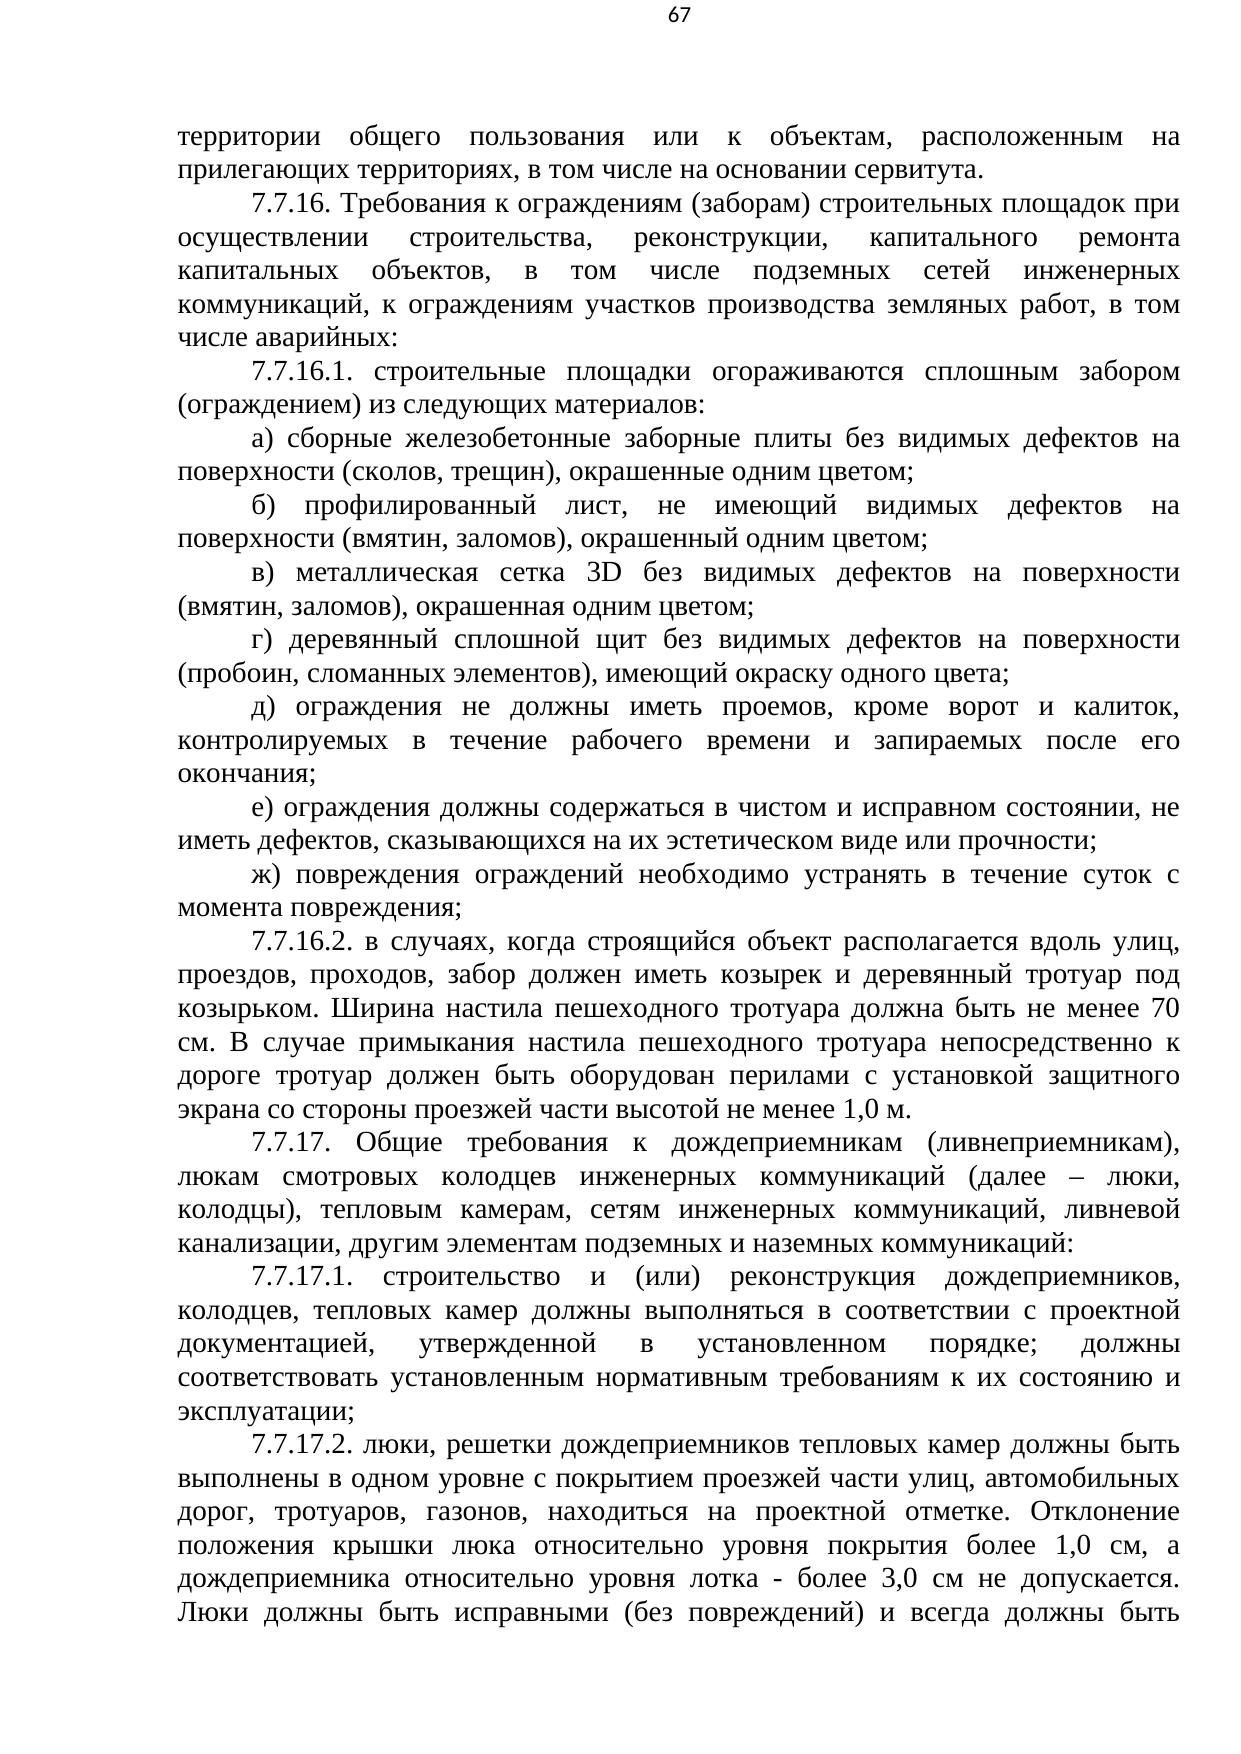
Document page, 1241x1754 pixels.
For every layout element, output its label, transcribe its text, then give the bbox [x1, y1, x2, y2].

text 7.7.17.1. строительство и (или) реконструкция дождеприемников, колодцев, тепловых камер должны выполняться в соответствии с проектной документацией, утвержденной в установленном порядке; должны соответствовать установленным нормативным требованиям к их состоянию и эксплуатации; [177, 1258, 1181, 1426]
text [177, 118, 1181, 185]
text б) профилированный лист, не имеющий видимых дефектов на поверхности (вмятин, заломов), окрашенный одним цветом; [177, 487, 1181, 554]
text г) деревянный сплошной щит без видимых дефектов на поверхности (пробоин, сломанных элементов), имеющий окраску одного цвета; [177, 621, 1181, 688]
text а) сборные железобетонные заборные плиты без видимых дефектов на поверхности (сколов, трещин), окрашенные одним цветом; [177, 420, 1181, 487]
text ж) повреждения ограждений необходимо устранять в течение суток с момента повреждения; [177, 856, 1181, 923]
text д) ограждения не должны иметь проемов, кроме ворот и калиток, контролируемых в течение рабочего времени и запираемых после его окончания; [177, 688, 1181, 789]
text в) металлическая сетка 3D без видимых дефектов на поверхности (вмятин, заломов), окрашенная одним цветом; [177, 554, 1181, 621]
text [177, 1426, 1181, 1627]
text 7.7.16. Требования к ограждениям (заборам) строительных площадок при осуществлении строительства, реконструкции, капитального ремонта капитальных объектов, в том числе подземных сетей инженерных коммуникаций, к ограждениям участков производства земляных работ, в том числе аварийных: [177, 185, 1181, 353]
text 7.7.16.2. в случаях, когда строящийся объект располагается вдоль улиц, проездов, проходов, забор должен иметь козырек и деревянный тротуар под козырьком. Ширина настила пешеходного тротуара должна быть не менее 70 см. В случае примыкания настила пешеходного тротуара непосредственно к дороге тротуар должен быть оборудован перилами с установкой защитного экрана со стороны проезжей части высотой не менее 1,0 м. [177, 923, 1181, 1124]
text 7.7.17. Общие требования к дождеприемникам (ливнеприемникам), люкам смотровых колодцев инженерных коммуникаций (далее – люки, колодцы), тепловым камерам, сетям инженерных коммуникаций, ливневой канализации, другим элементам подземных и наземных коммуникаций: [177, 1124, 1181, 1258]
text е) ограждения должны содержаться в чистом и исправном состоянии, не иметь дефектов, сказывающихся на их эстетическом виде или прочности; [177, 789, 1181, 856]
text 7.7.16.1. строительные площадки огораживаются сплошным забором (ограждением) из следующих материалов: [177, 353, 1181, 420]
